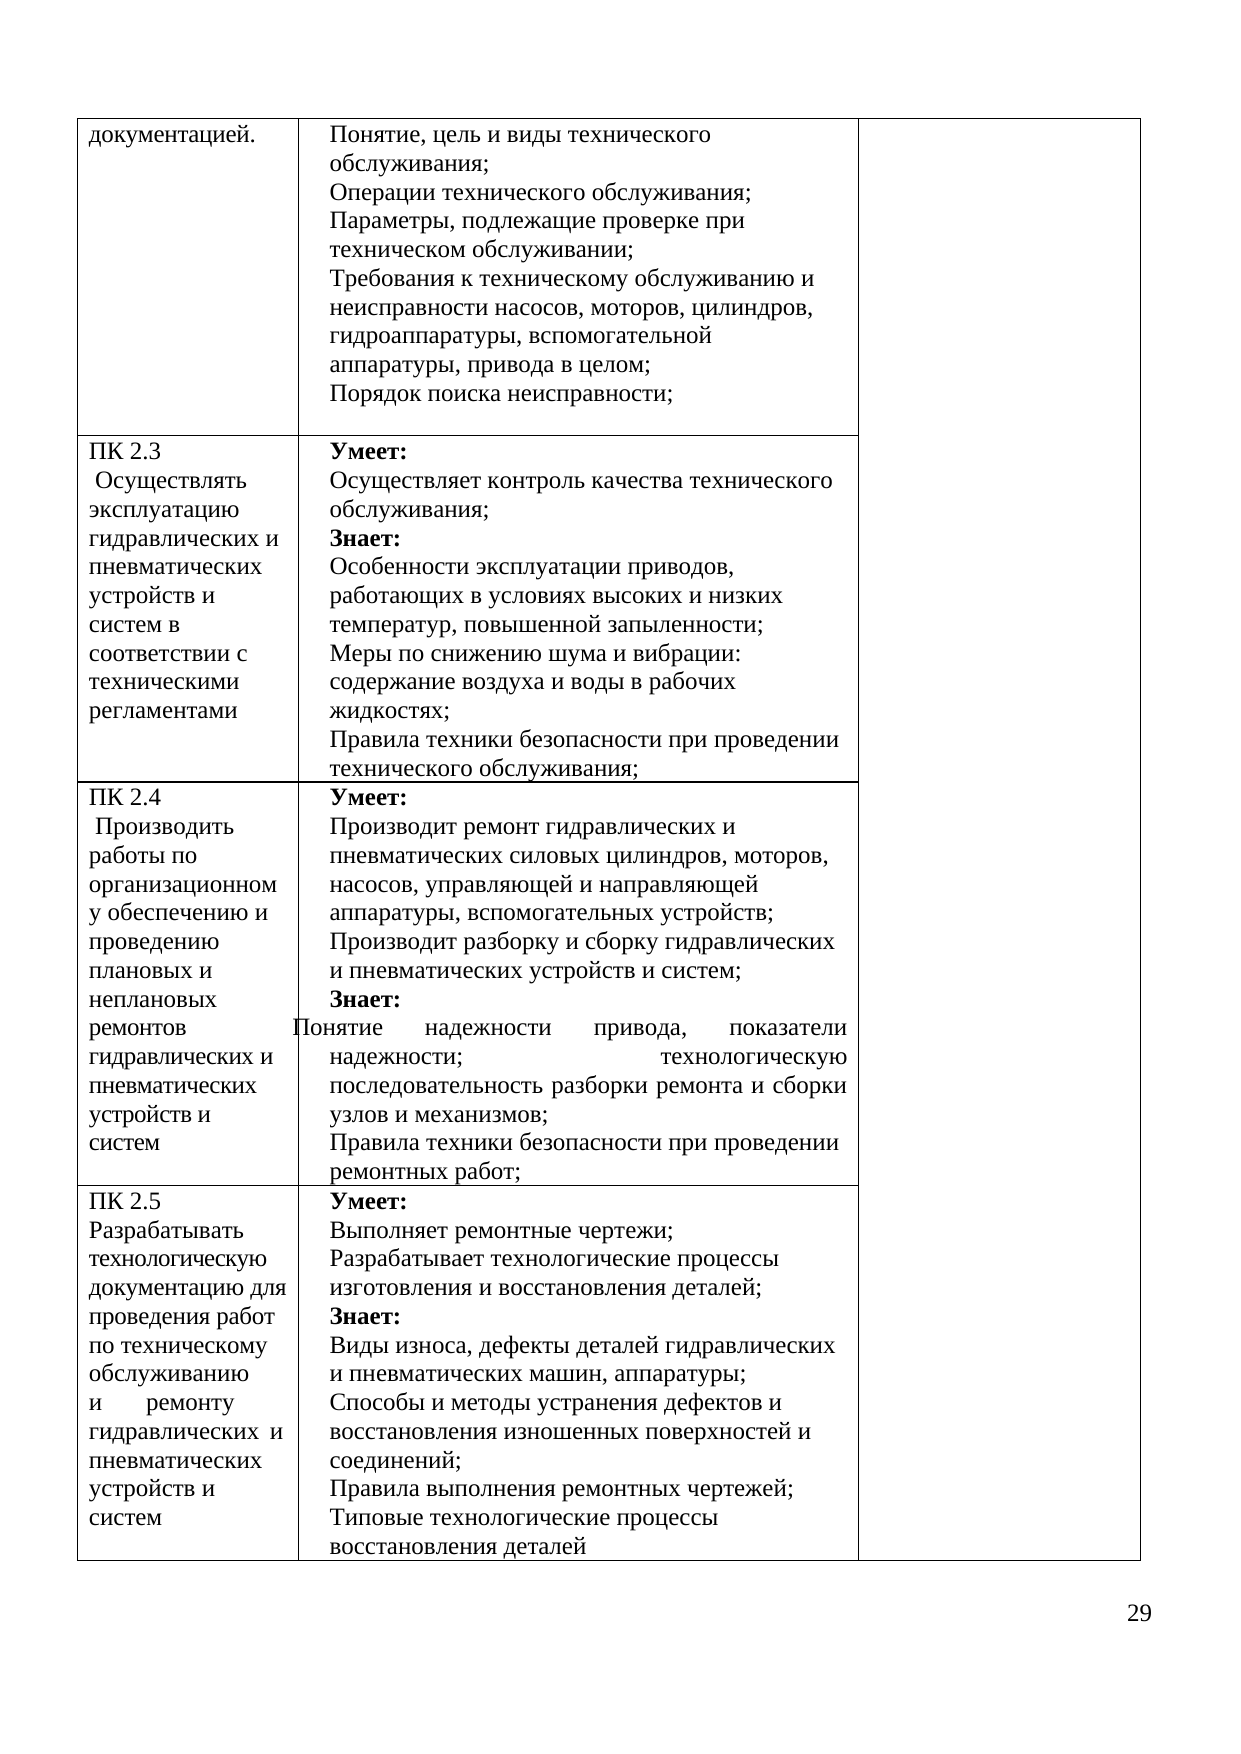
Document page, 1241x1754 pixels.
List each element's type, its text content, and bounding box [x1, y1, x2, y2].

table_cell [299, 119, 858, 435]
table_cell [78, 119, 298, 435]
table_cell ПК 2.4 Производить работы по организационному обеспечению и проведению плановых и неплановых ремонтов гидравлических и пневматических устройств и систем [78, 783, 298, 1185]
table_cell Умеет: Производит ремонт гидравлических и пневматических силовых цилиндров, моторов, насосов, управляющей и направляющей аппаратуры, вспомогательных устройств; Производит разборку и сборку гидравлических и пневматических устройств и систем; Знает: Понятие надежности привода, показатели надежности; технологическую последовательность разборки ремонта и сборки узлов и механизмов; Правила техники безопасности при проведении ремонтных работ; [299, 783, 858, 1185]
table_cell ПК 2.5 Разрабатывать технологическую документацию для проведения работ по техническому обслуживанию и ремонту гидравлических и пневматических устройств и систем [78, 1186, 298, 1560]
table_cell Умеет: Осуществляет контроль качества технического обслуживания; Знает: Особенности эксплуатации приводов, работающих в условиях высоких и низких температур, повышенной запыленности; Меры по снижению шума и вибрации: содержание воздуха и воды в рабочих жидкостях; Правила техники безопасности при проведении технического обслуживания; [299, 436, 858, 781]
table_cell Умеет: Выполняет ремонтные чертежи; Разрабатывает технологические процессы изготовления и восстановления деталей; Знает: Виды износа, дефекты деталей гидравлических и пневматических машин, аппаратуры; Способы и методы устранения дефектов и восстановления изношенных поверхностей и соединений; Правила выполнения ремонтных чертежей; Типовые технологические процессы восстановления деталей [299, 1186, 858, 1560]
table_cell ПК 2.3 Осуществлять эксплуатацию гидравлических и пневматических устройств и систем в соответствии с техническими регламентами [78, 436, 298, 781]
